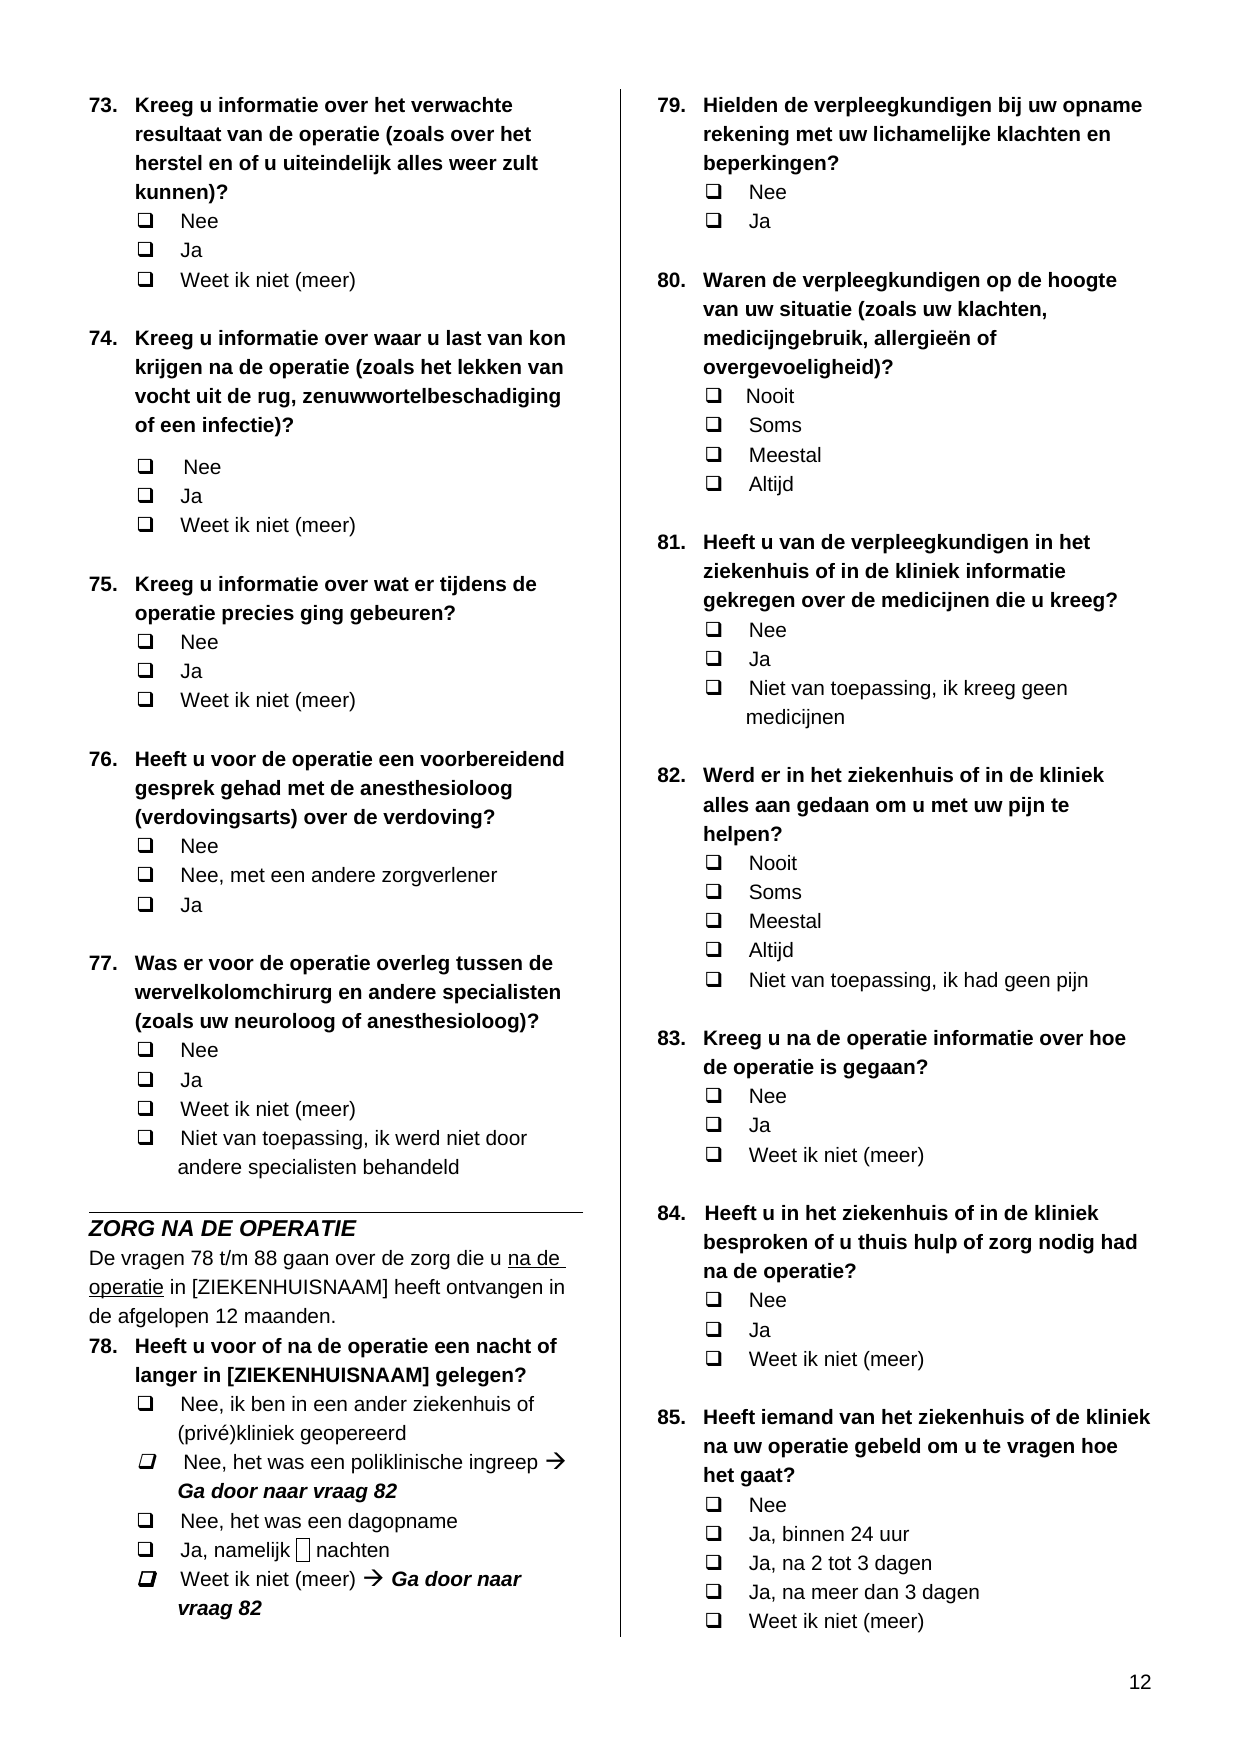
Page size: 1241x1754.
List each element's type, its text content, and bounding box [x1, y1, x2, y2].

list Weet ik niet (meer) [704, 1343, 1152, 1372]
text 77. Was er voor de operatie overleg tussen de wervelkolomchirurg en andere specialisten (zoals uw neuroloog of anesthesioloog)? [89, 947, 600, 1034]
list Nee [136, 205, 583, 234]
list Ja [704, 1109, 1152, 1139]
list Niet van toepassing, ik kreeg geen medicijnen [704, 672, 1152, 730]
list Ja, namelijk nachten [136, 1534, 583, 1563]
list Nee, het was een dagopname [136, 1505, 583, 1534]
list Nee [704, 176, 1152, 205]
text 78. Heeft u voor of na de operatie een nacht of langer in [ZIEKENHUISNAAM] gelegen? [89, 1330, 583, 1388]
text 80. Waren de verpleegkundigen op de hoogte van uw situatie (zoals uw klachten, medicijngebruik, allergieën of overgevoeligheid)? [657, 264, 1152, 380]
list Nooit [704, 847, 1152, 876]
list Niet van toepassing, ik had geen pijn [704, 964, 1152, 993]
list Ja [704, 1314, 1152, 1343]
text 79. Hielden de verpleegkundigen bij uw opname rekening met uw lichamelijke klachten en beperkingen? [657, 89, 1152, 176]
list Meestal [704, 905, 1152, 934]
text 73. Kreeg u informatie over het verwachte resultaat van de operatie (zoals over het herstel en of u uiteindelijk alles weer zult kunnen)? [89, 89, 583, 205]
list Nee [704, 1080, 1152, 1109]
list Ja [136, 889, 583, 918]
list Ja, na meer dan 3 dagen [704, 1576, 1152, 1605]
list Nooit [704, 380, 1152, 409]
list Ja, binnen 24 uur [704, 1518, 1152, 1547]
list Nee [136, 626, 583, 655]
list Ja [136, 1064, 600, 1093]
list Niet van toepassing, ik werd niet door andere specialisten behandeld [136, 1122, 583, 1180]
list Meestal [704, 439, 1152, 468]
list Nee, met een andere zorgverlener [136, 859, 583, 889]
list Soms [704, 409, 1152, 439]
list Weet ik niet (meer) [136, 684, 583, 714]
list Weet ik niet (meer) Ga door naar vraag 82 [136, 1563, 583, 1621]
text 81. Heeft u van de verpleegkundigen in het ziekenhuis of in de kliniek informatie gekregen over de medicijnen die u kreeg? [657, 526, 1152, 614]
text 82. Werd er in het ziekenhuis of in de kliniek alles aan gedaan om u met uw pijn te helpen? [657, 759, 1152, 847]
list Nee [704, 614, 1152, 643]
list Ja [704, 643, 1152, 672]
list Nee [136, 1034, 600, 1064]
text 83. Kreeg u na de operatie informatie over hoe de operatie is gegaan? [657, 1022, 1152, 1080]
list Ja [136, 480, 583, 509]
list Nee [704, 1489, 1152, 1518]
list Ja, na 2 tot 3 dagen [704, 1547, 1152, 1576]
list Altijd [704, 468, 1152, 497]
list Weet ik niet (meer) [136, 509, 583, 539]
list Altijd [704, 934, 1152, 964]
text 84. Heeft u in het ziekenhuis of in de kliniek besproken of u thuis hulp of zorg nodig had na de operatie? [657, 1197, 1152, 1284]
text ZORG NA DE OPERATIE [89, 1213, 583, 1242]
text 76. Heeft u voor de operatie een voorbereidend gesprek gehad met de anesthesioloog (verdovingsarts) over de verdoving? [89, 743, 583, 830]
list Nee, het was een poliklinische ingreep Ga door naar vraag 82 [136, 1446, 583, 1505]
text 74. Kreeg u informatie over waar u last van kon krijgen na de operatie (zoals het lekken van vocht uit de rug, zenuwwortelbeschadiging of een infectie)? [89, 322, 583, 439]
list Ja [136, 234, 583, 264]
list Weet ik niet (meer) [136, 1093, 600, 1122]
text 75. Kreeg u informatie over wat er tijdens de operatie precies ging gebeuren? [89, 568, 583, 626]
list Weet ik niet (meer) [136, 264, 583, 293]
list Weet ik niet (meer) [704, 1605, 1152, 1634]
list Nee [136, 830, 583, 859]
list Ja [136, 655, 583, 684]
text De vragen 78 t/m 88 gaan over de zorg die u na de operatie in [ZIEKENHUISNAAM] heeft ontvangen in de afgelopen 12 maanden. [89, 1242, 583, 1330]
list Ja [704, 205, 1152, 234]
list Soms [704, 876, 1152, 905]
list Nee [136, 451, 583, 480]
list Nee, ik ben in een ander ziekenhuis of (privé)kliniek geopereerd [136, 1388, 583, 1446]
text 85. Heeft iemand van het ziekenhuis of de kliniek na uw operatie gebeld om u te vragen hoe het gaat? [657, 1401, 1152, 1489]
list Weet ik niet (meer) [704, 1139, 1152, 1168]
list Nee [704, 1284, 1152, 1314]
